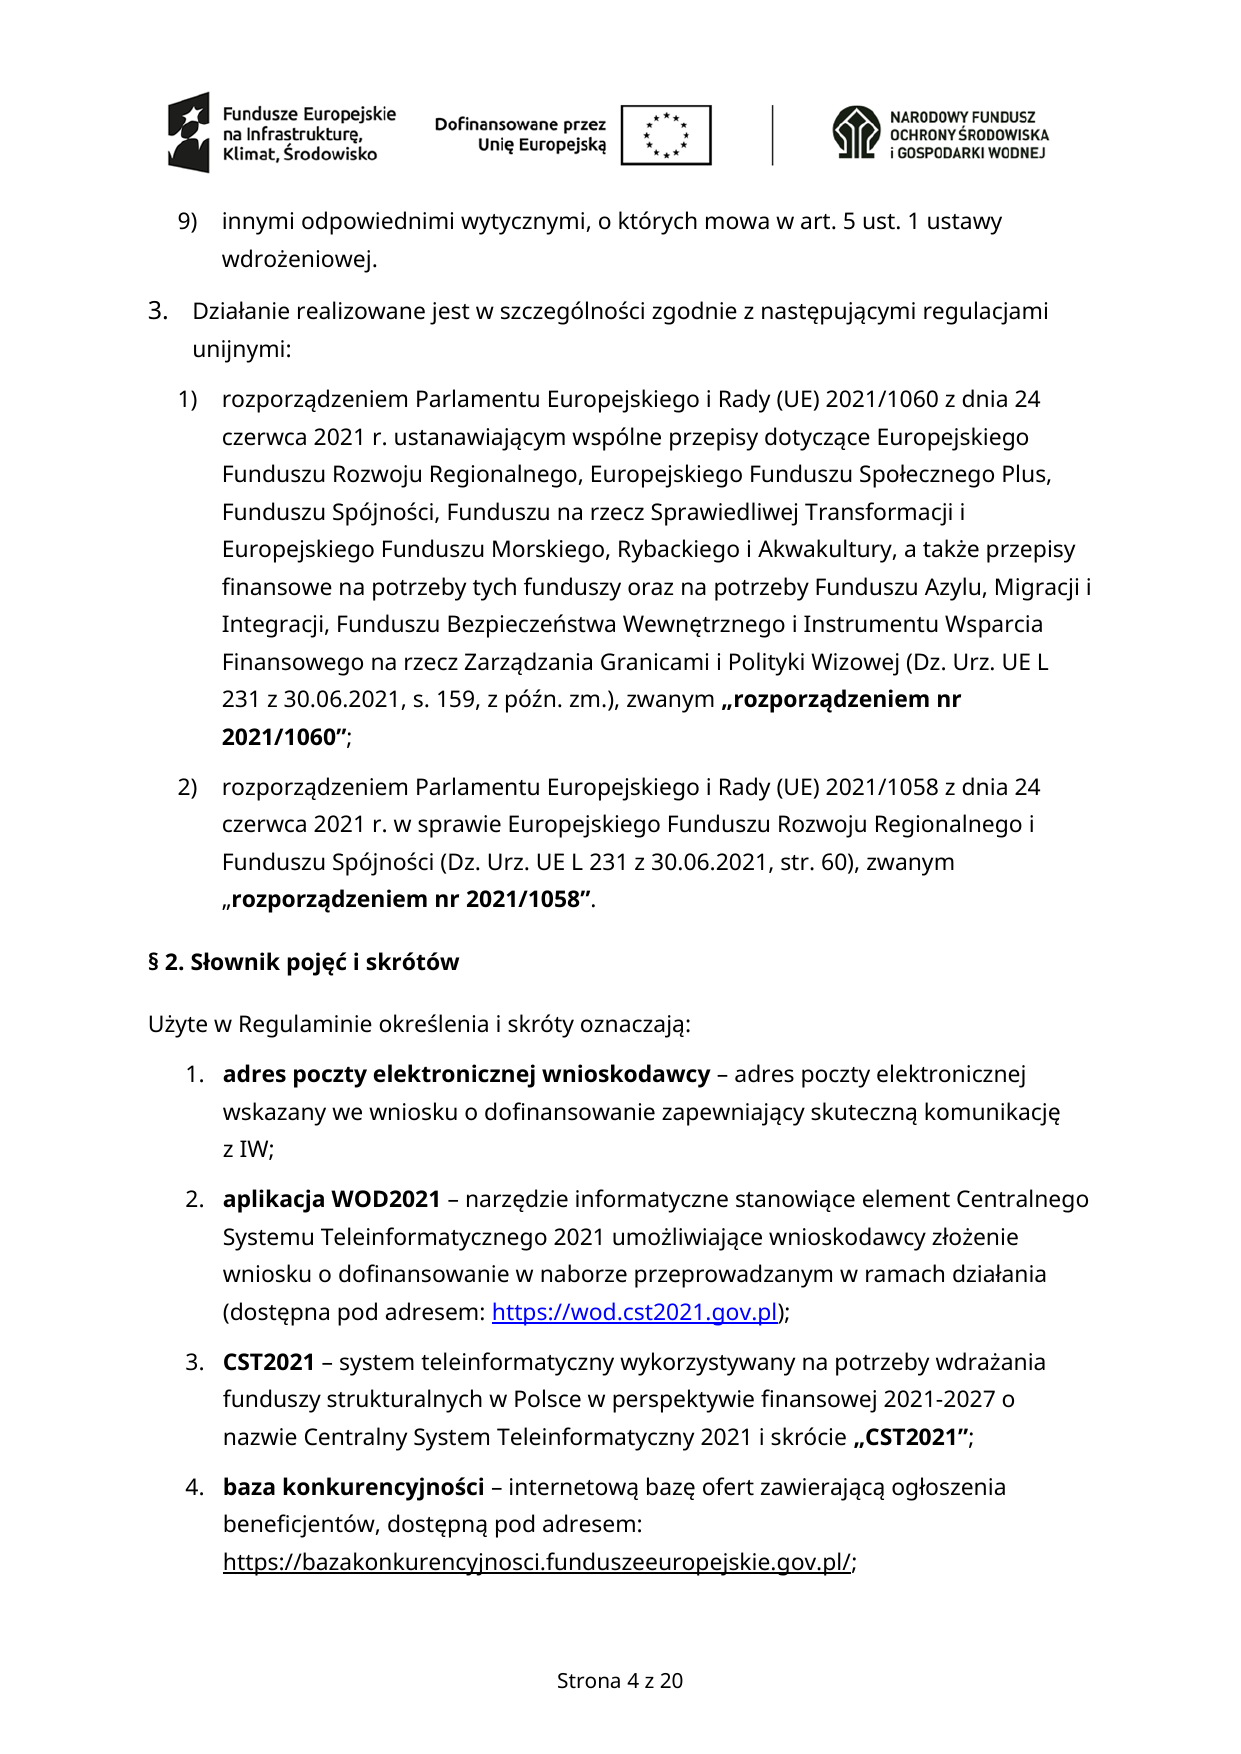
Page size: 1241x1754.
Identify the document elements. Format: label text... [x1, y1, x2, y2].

list adres poczty elektronicznej wnioskodawcy – adres poczty elektronicznej wskazany we wniosku o dofinansowanie zapewniający skuteczną komunikację z IW; [185, 1058, 1092, 1164]
list baza konkurencyjności – internetową bazę ofert zawierającą ogłoszenia beneficjentów, dostępną pod adresem: https://bazakonkurencyjnosci.funduszeeuropejskie.gov.pl/; [185, 1471, 1092, 1577]
list CST2021 – system teleinformatyczny wykorzystywany na potrzeby wdrażania funduszy strukturalnych w Polsce w perspektywie finansowej 2021-2027 o nazwie Centralny System Teleinformatyczny 2021 i skrócie „CST2021”; [185, 1346, 1092, 1452]
text Użyte w Regulaminie określenia i skróty oznaczają: [148, 1008, 1092, 1039]
subtitle § 2. Słownik pojęć i skrótów [148, 946, 1092, 977]
list rozporządzeniem Parlamentu Europejskiego i Rady (UE) 2021/1058 z dnia 24 czerwca 2021 r. w sprawie Europejskiego Funduszu Rozwoju Regionalnego i Funduszu Spójności (Dz. Urz. UE L 231 z 30.06.2021, str. 60), zwanym „rozporządzeniem nr 2021/1058”. [177, 771, 1092, 914]
list rozporządzeniem Parlamentu Europejskiego i Rady (UE) 2021/1060 z dnia 24 czerwca 2021 r. ustanawiającym wspólne przepisy dotyczące Europejskiego Funduszu Rozwoju Regionalnego, Europejskiego Funduszu Społecznego Plus, Funduszu Spójności, Funduszu na rzecz Sprawiedliwej Transformacji i Europejskiego Funduszu Morskiego, Rybackiego i Akwakultury, a także przepisy finansowe na potrzeby tych funduszy oraz na potrzeby Funduszu Azylu, Migracji i Integracji, Funduszu Bezpieczeństwa Wewnętrznego i Instrumentu Wsparcia Finansowego na rzecz Zarządzania Granicami i Polityki Wizowej (Dz. Urz. UE L 231 z 30.06.2021, s. 159, z późn. zm.), zwanym „rozporządzeniem nr 2021/1060”; [177, 383, 1092, 752]
list aplikacja WOD2021 – narzędzie informatyczne stanowiące element Centralnego Systemu Teleinformatycznego 2021 umożliwiające wnioskodawcy złożenie wniosku o dofinansowanie w naborze przeprowadzanym w ramach działania (dostępna pod adresem: https://wod.cst2021.gov.pl); [185, 1183, 1092, 1327]
list Działanie realizowane jest w szczególności zgodnie z następującymi regulacjami unijnymi: [148, 293, 1092, 364]
picture [148, 71, 1093, 193]
list innymi odpowiednimi wytycznymi, o których mowa w art. 5 ust. 1 ustawy wdrożeniowej. [177, 205, 1092, 274]
